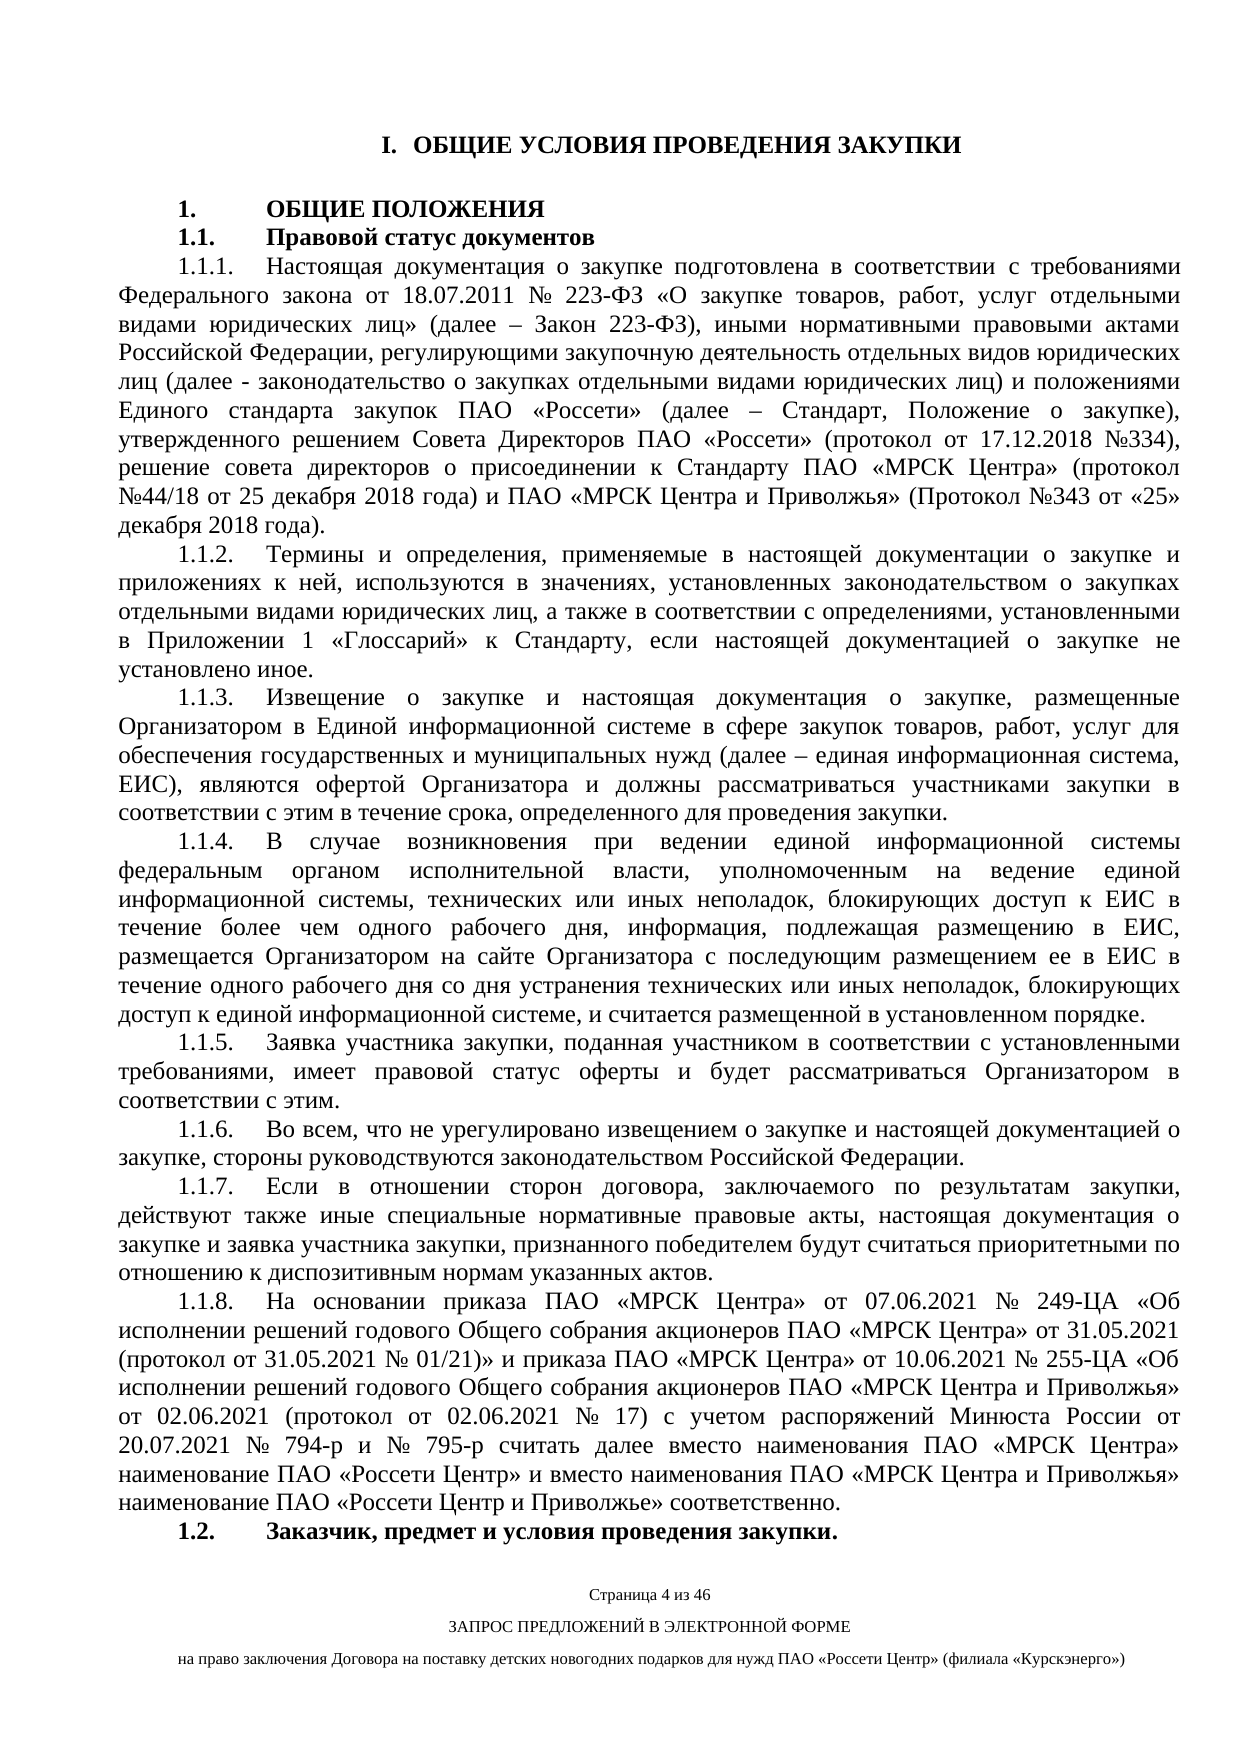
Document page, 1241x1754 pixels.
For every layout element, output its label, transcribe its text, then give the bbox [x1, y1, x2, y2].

list Заявка участника закупки, поданная участником в соответствии с установленными требованиями, имеет правовой статус оферты и будет рассматриваться Организатором в соответствии с этим. [118, 1027, 1181, 1114]
subtitle Заказчик, предмет и условия проведения закупки. [118, 1516, 1181, 1545]
list Если в отношении сторон договора, заключаемого по результатам закупки, действуют также иные специальные нормативные правовые акты, настоящая документация о закупке и заявка участника закупки, признанного победителем будут считаться приоритетными по отношению к диспозитивным нормам указанных актов. [118, 1171, 1181, 1286]
subtitle ОБЩИЕ ПОЛОЖЕНИЯ [118, 194, 1181, 222]
list Термины и определения, применяемые в настоящей документации о закупке и приложениях к ней, используются в значениях, установленных законодательством о закупках отдельными видами юридических лиц, а также в соответствии с определениями, установленными в Приложении 1 «Глоссарий» к Стандарту, если настоящей документацией о закупке не установлено иное. [118, 539, 1181, 682]
list На основании приказа ПАО «МРСК Центра» от 07.06.2021 № 249-ЦА «Об исполнении решений годового Общего собрания акционеров ПАО «МРСК Центра» от 31.05.2021 (протокол от 31.05.2021 № 01/21)» и приказа ПАО «МРСК Центра» от 10.06.2021 № 255-ЦА «Об исполнении решений годового Общего собрания акционеров ПАО «МРСК Центра и Приволжья» от 02.06.2021 (протокол от 02.06.2021 № 17) с учетом распоряжений Минюста России от 20.07.2021 № 794-р и № 795-р считать далее вместо наименования ПАО «МРСК Центра» наименование ПАО «Россети Центр» и вместо наименования ПАО «МРСК Центра и Приволжья» наименование ПАО «Россети Центр и Приволжье» соответственно. [118, 1286, 1181, 1516]
subtitle ОБЩИЕ УСЛОВИЯ ПРОВЕДЕНИЯ закупки [118, 130, 1181, 159]
list В случае возникновения при ведении единой информационной системы федеральным органом исполнительной власти, уполномоченным на ведение единой информационной системы, технических или иных неполадок, блокирующих доступ к ЕИС в течение более чем одного рабочего дня, информация, подлежащая размещению в ЕИС, размещается Организатором на сайте Организатора с последующим размещением ее в ЕИС в течение одного рабочего дня со дня устранения технических или иных неполадок, блокирующих доступ к единой информационной системе, и считается размещенной в установленном порядке. [118, 826, 1181, 1027]
list Настоящая документация о закупке подготовлена в соответствии с требованиями Федерального закона от 18.07.2011 № 223-ФЗ «О закупке товаров, работ, услуг отдельными видами юридических лиц» (далее – Закон 223-ФЗ), иными нормативными правовыми актами Российской Федерации, регулирующими закупочную деятельность отдельных видов юридических лиц (далее - законодательство о закупках отдельными видами юридических лиц) и положениями Единого стандарта закупок ПАО «Россети» (далее – Стандарт, Положение о закупке), утвержденного решением Совета Директоров ПАО «Россети» (протокол от 17.12.2018 №334), решение совета директоров о присоединении к Стандарту ПАО «МРСК Центра» (протокол №44/18 от 25 декабря 2018 года) и ПАО «МРСК Центра и Приволжья» (Протокол №343 от «25» декабря 2018 года). [118, 251, 1181, 539]
subtitle Правовой статус документов [118, 222, 1181, 251]
list Во всем, что не урегулировано извещением о закупке и настоящей документацией о закупке, стороны руководствуются законодательством Российской Федерации. [118, 1114, 1181, 1171]
list Извещение о закупке и настоящая документация о закупке, размещенные Организатором в Единой информационной системе в сфере закупок товаров, работ, услуг для обеспечения государственных и муниципальных нужд (далее – единая информационная система, ЕИС), являются офертой Организатора и должны рассматриваться участниками закупки в соответствии с этим в течение срока, определенного для проведения закупки. [118, 682, 1181, 826]
